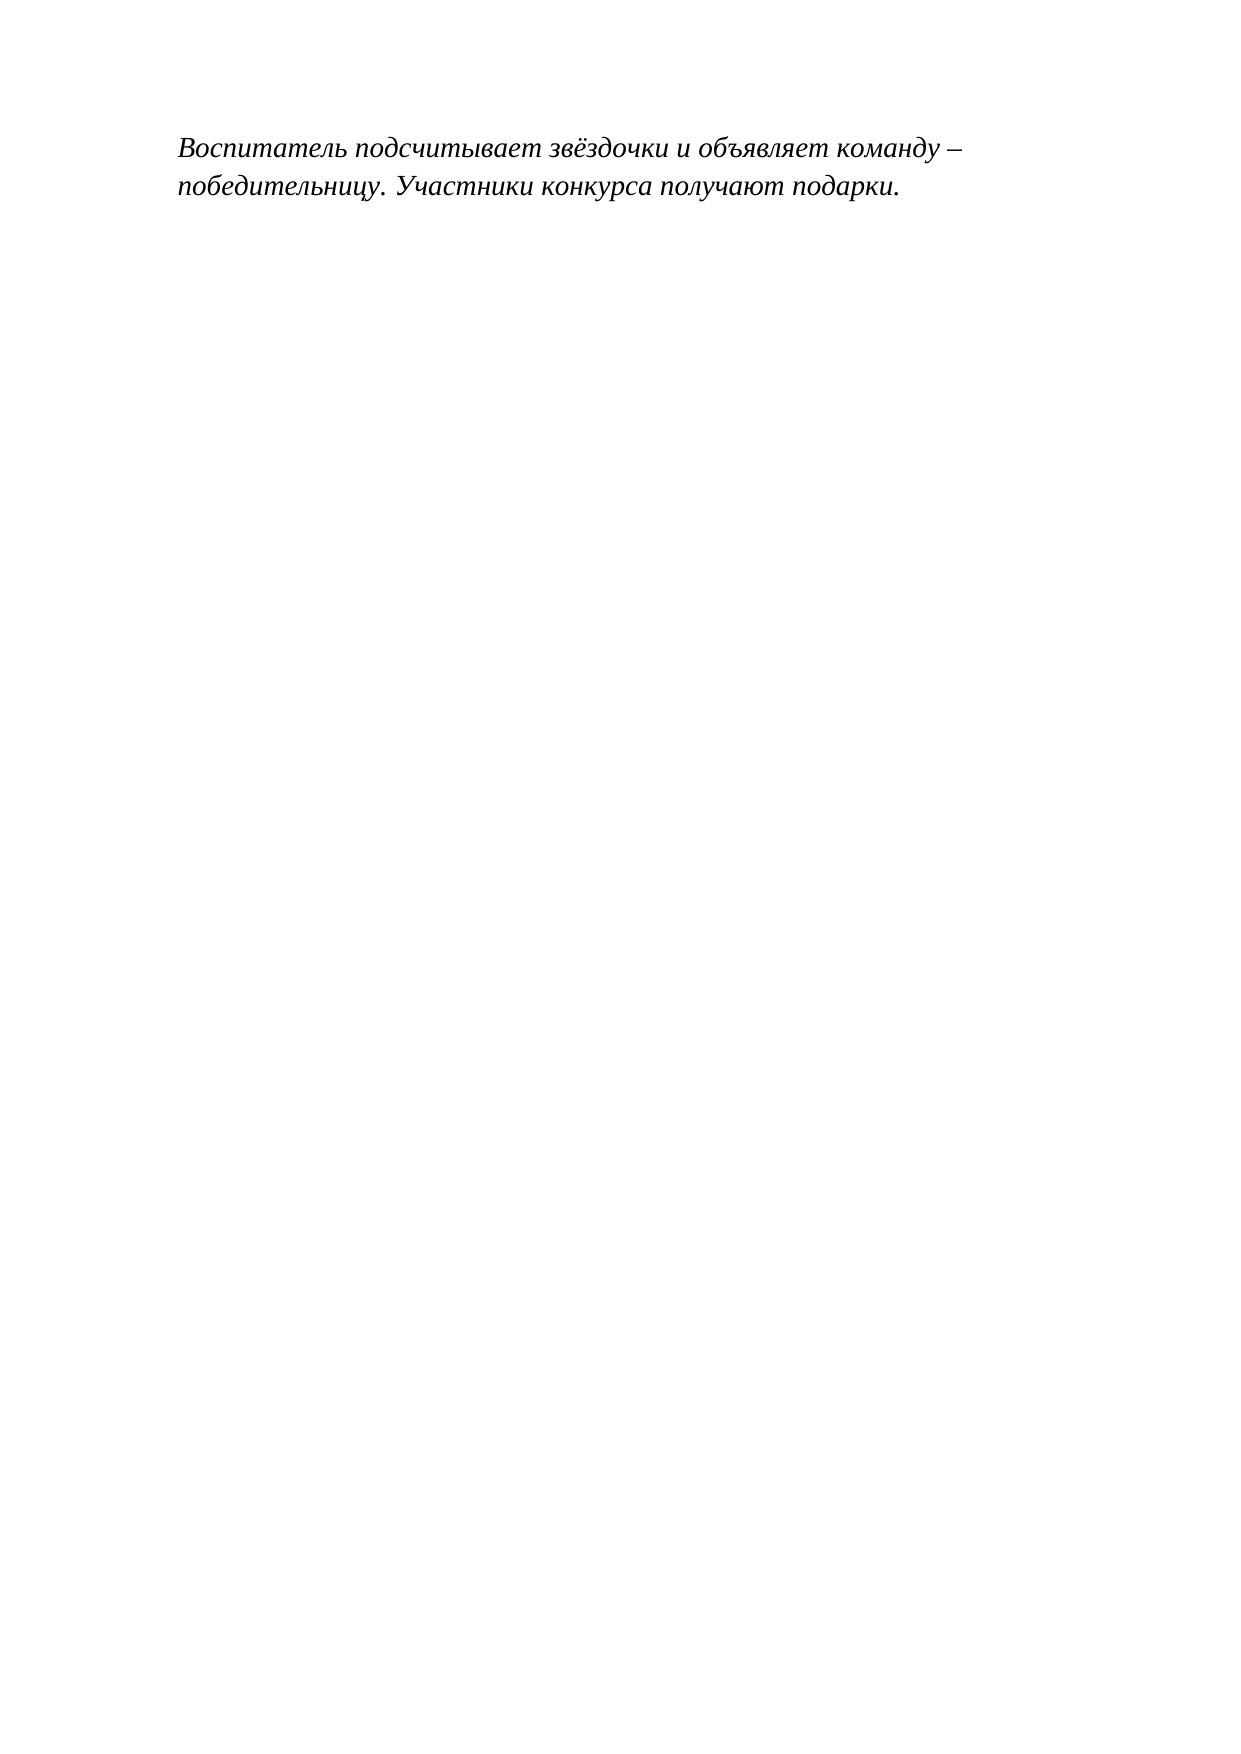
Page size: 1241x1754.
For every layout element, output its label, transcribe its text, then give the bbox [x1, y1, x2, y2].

text Воспитатель подсчитывает звёздочки и объявляет команду – победительницу. Участники конкурса получают подарки. [177, 130, 1152, 202]
